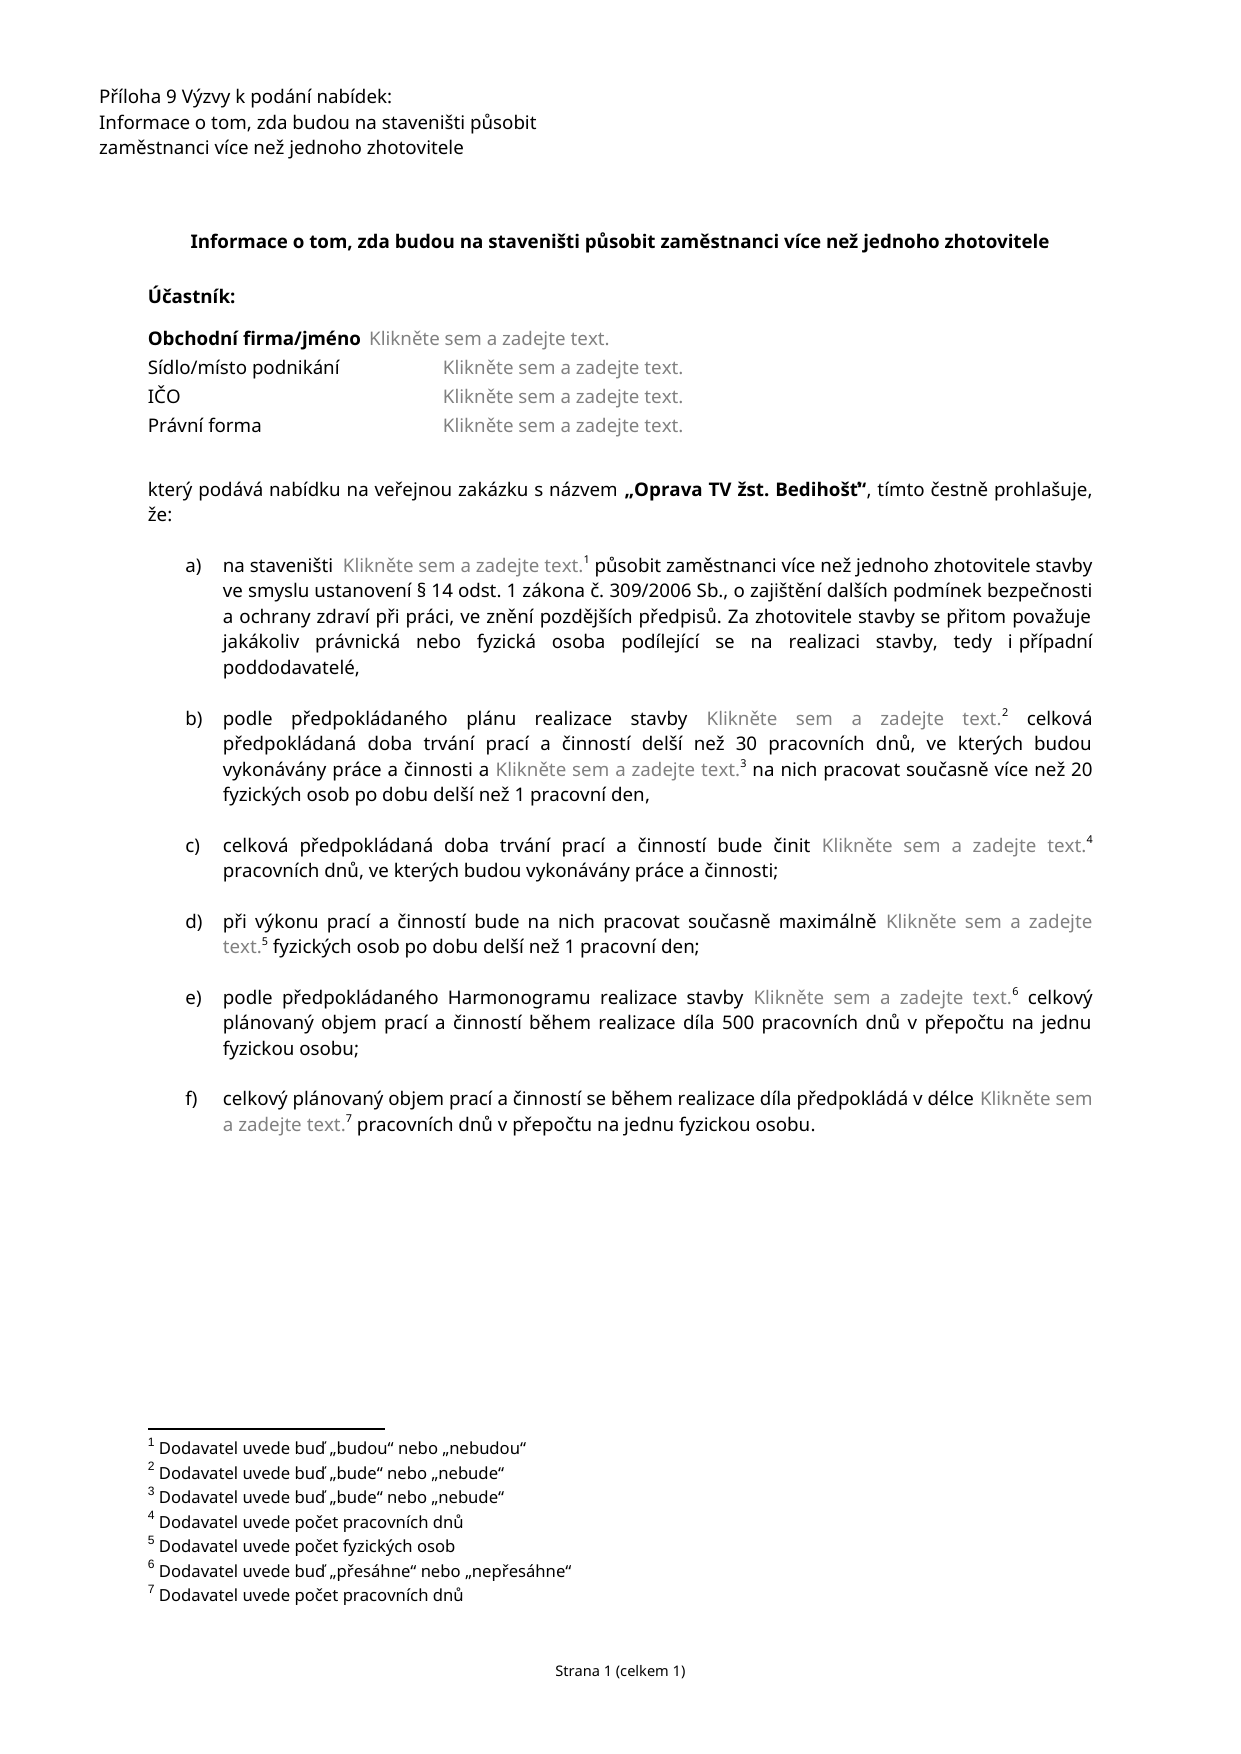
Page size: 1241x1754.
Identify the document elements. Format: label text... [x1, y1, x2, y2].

list podle předpokládaného plánu realizace stavby celková předpokládaná doba trvání prací a činností delší než 30 pracovních dnů, ve kterých budou vykonávány práce a činnosti a na nich pracovat současně více než 20 fyzických osob po dobu delší než 1 pracovní den, [185, 705, 1093, 807]
text Sídlo/místo podnikání [148, 351, 1093, 380]
text Právní forma [148, 409, 1093, 438]
list na staveništi působit zaměstnanci více než jednoho zhotovitele stavby ve smyslu ustanovení § 14 odst. 1 zákona č. 309/2006 Sb., o zajištění dalších podmínek bezpečnosti a ochrany zdraví při práci, ve znění pozdějších předpisů. Za zhotovitele stavby se přitom považuje jakákoliv právnická nebo fyzická osoba podílející se na realizaci stavby, tedy i případní poddodavatelé, [185, 552, 1093, 680]
list celkový plánovaný objem prací a činností se během realizace díla předpokládá v délce pracovních dnů v přepočtu na jednu fyzickou osobu. [185, 1086, 1093, 1137]
text IČO [148, 380, 1093, 409]
list při výkonu prací a činností bude na nich pracovat současně maximálně fyzických osob po dobu delší než 1 pracovní den; [185, 908, 1093, 959]
text který podává nabídku na veřejnou zakázku s názvem „Oprava TV žst. Bedihošť“, tímto čestně prohlašuje, že: [148, 476, 1093, 527]
list podle předpokládaného Harmonogramu realizace stavby celkový plánovaný objem prací a činností během realizace díla 500 pracovních dnů v přepočtu na jednu fyzickou osobu; [185, 984, 1093, 1061]
text Účastník: [148, 279, 1093, 310]
list celková předpokládaná doba trvání prací a činností bude činit pracovních dnů, ve kterých budou vykonávány práce a činnosti; [185, 832, 1093, 883]
text Obchodní firma/jméno [148, 322, 1093, 351]
title Informace o tom, zda budou na staveništi působit zaměstnanci více než jednoho zhotovitele [148, 228, 1093, 254]
